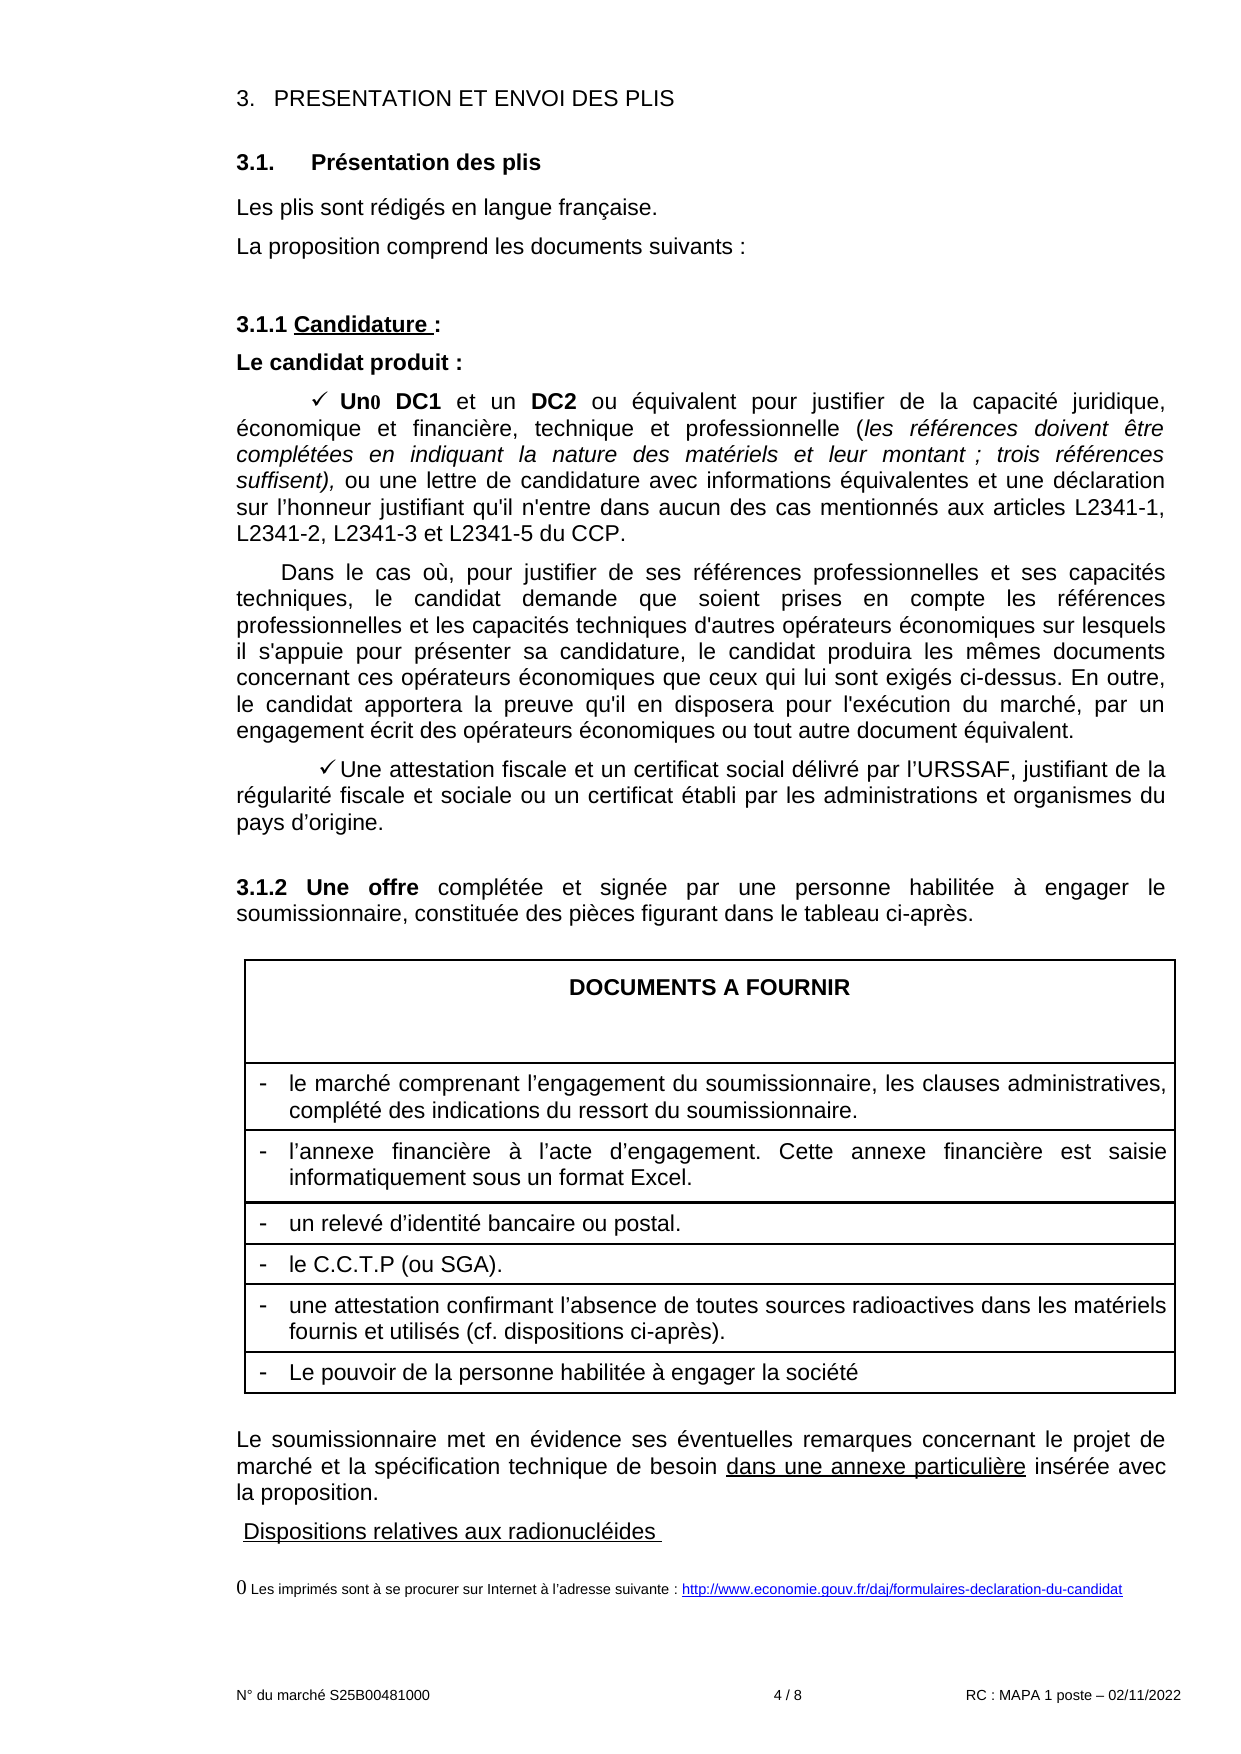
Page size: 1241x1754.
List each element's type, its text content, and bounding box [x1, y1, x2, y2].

list Une attestation fiscale et un certificat social délivré par l’URSSAF, justifiant de la régularité fiscale et sociale ou un certificat établi par les administrations et organismes du pays d’origine. [236, 756, 1166, 835]
text Dans le cas où, pour justifier de ses références professionnelles et ses capacités techniques, le candidat demande que soient prises en compte les références professionnelles et les capacités techniques d'autres opérateurs économiques sur lesquels il s'appuie pour présenter sa candidature, le candidat produira les mêmes documents concernant ces opérateurs économiques que ceux qui lui sont exigés ci-dessus. En outre, le candidat apportera la preuve qu'il en disposera pour l'exécution du marché, par un engagement écrit des opérateurs économiques ou tout autre document équivalent. [236, 559, 1166, 743]
subtitle presentation et envoi des PLIS [236, 85, 1166, 111]
text 3.1.1 Candidature : [236, 311, 1166, 337]
subtitle Présentation des plis [236, 149, 1166, 175]
text Dispositions relatives aux radionucléides [243, 1518, 1166, 1544]
table_cell une attestation confirmant l’absence de toutes sources radioactives dans les matériels fournis et utilisés (cf. dispositions ci-après). [246, 1285, 1174, 1351]
text Le candidat produit : [236, 349, 1166, 376]
text Les plis sont rédigés en langue française. [236, 194, 1166, 220]
table_cell l’annexe financière à l’acte d’engagement. Cette annexe financière est saisie informatiquement sous un format Excel. [246, 1131, 1174, 1201]
list Un DC1 et un DC2 ou équivalent pour justifier de la capacité juridique, économique et financière, technique et professionnelle (les références doivent être complétées en indiquant la nature des matériels et leur montant ; trois références suffisent), ou une lettre de candidature avec informations équivalentes et une déclaration sur l’honneur justifiant qu'il n'entre dans aucun des cas mentionnés aux articles L2341-1, L2341-2, L2341-3 et L2341-5 du CCP. [236, 388, 1166, 546]
table_cell le C.C.T.P (ou SGA). [246, 1245, 1174, 1283]
text 3.1.2 Une offre complétée et signée par une personne habilitée à engager le soumissionnaire, constituée des pièces figurant dans le tableau ci-après. [236, 874, 1166, 926]
table_cell le marché comprenant l’engagement du soumissionnaire, les clauses administratives, complété des indications du ressort du soumissionnaire. [246, 1064, 1174, 1129]
text La proposition comprend les documents suivants : [236, 233, 1166, 259]
text Le soumissionnaire met en évidence ses éventuelles remarques concernant le projet de marché et la spécification technique de besoin dans une annexe particulière insérée avec la proposition. [236, 1426, 1166, 1505]
table_header DOCUMENTS A FOURNIR [246, 961, 1174, 1062]
table_cell un relevé d’identité bancaire ou postal. [246, 1204, 1174, 1242]
table_cell Le pouvoir de la personne habilitée à engager la société [246, 1353, 1174, 1392]
